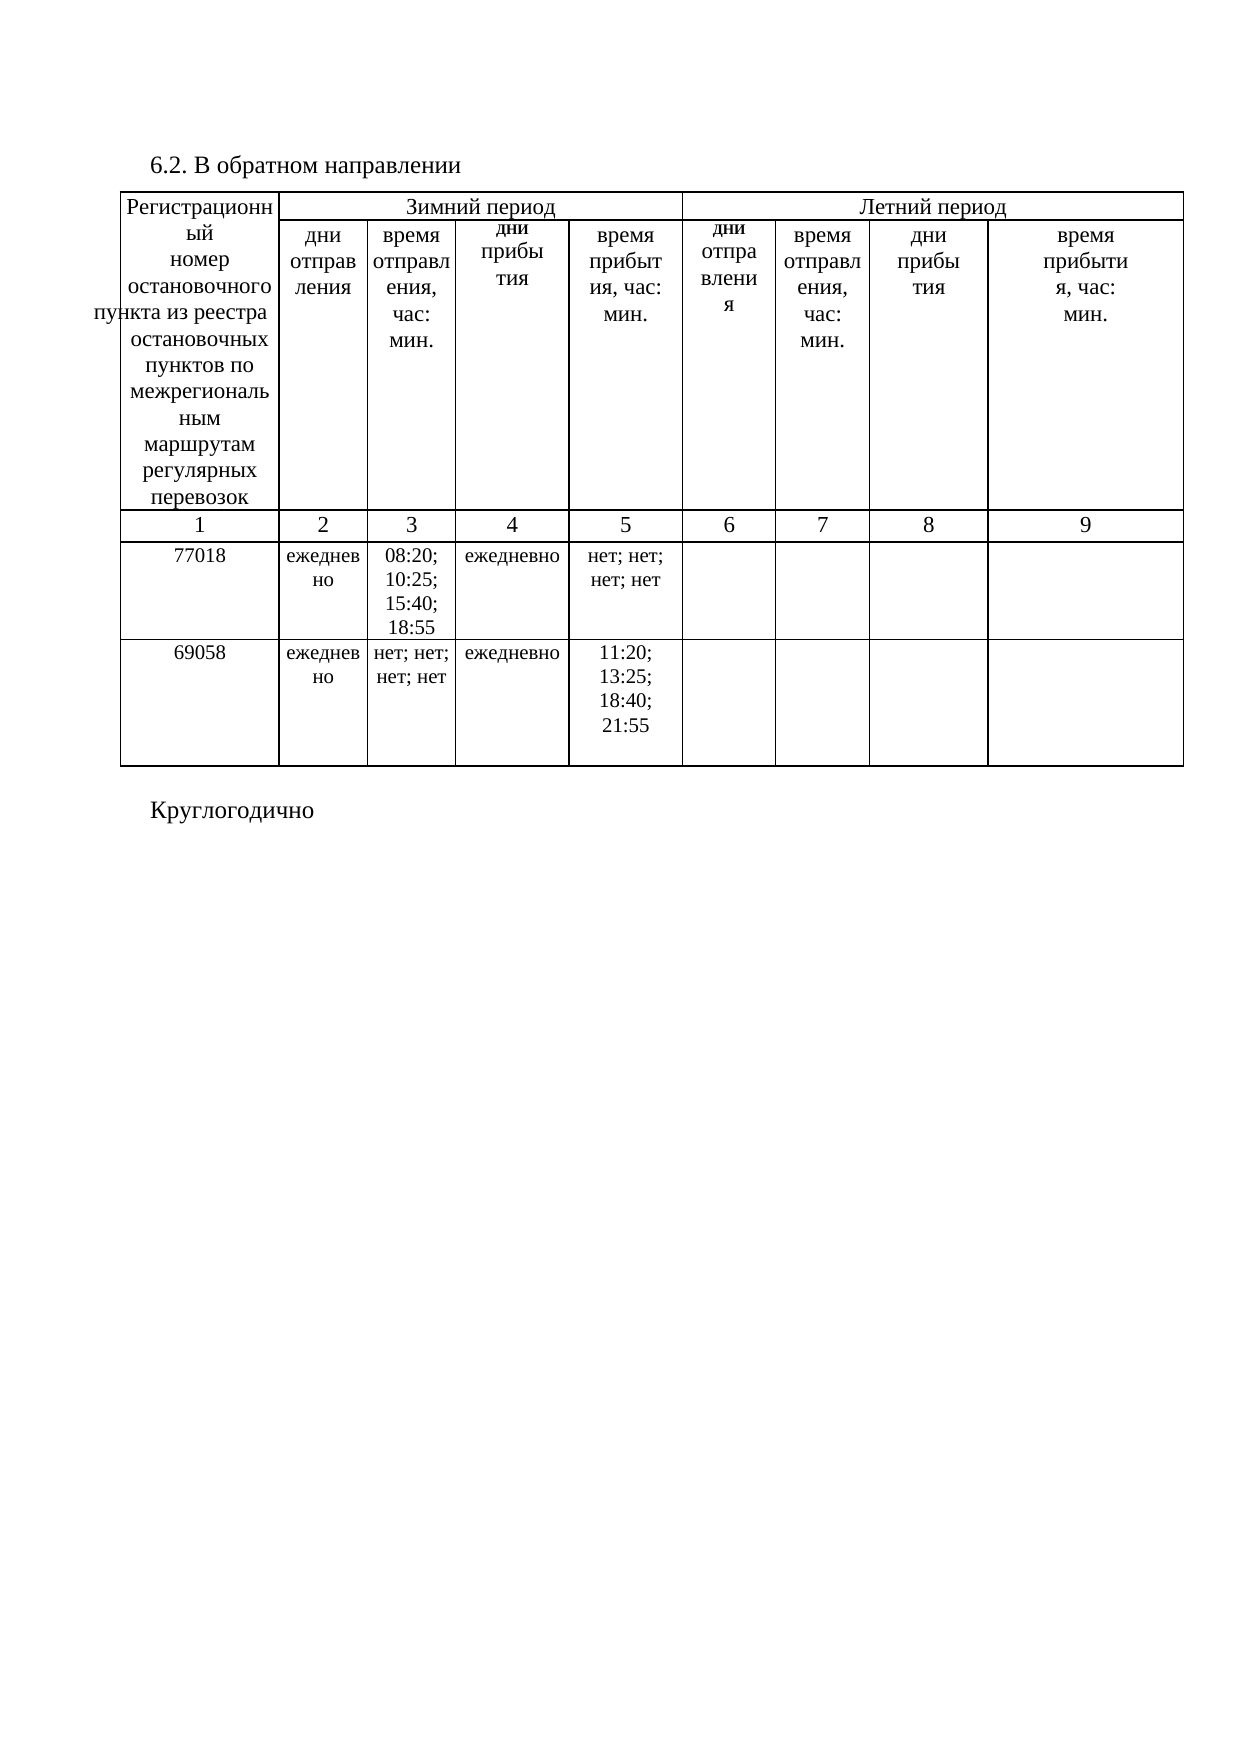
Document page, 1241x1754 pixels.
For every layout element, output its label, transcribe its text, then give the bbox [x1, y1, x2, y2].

table_cell [989, 640, 1183, 765]
table_cell 11:20; 13:25; 18:40; 21:55 [570, 640, 682, 765]
table_header Летний период [683, 193, 1183, 219]
table_cell 8 [870, 511, 987, 541]
table_cell 3 [368, 511, 455, 541]
table_cell 6 [683, 511, 775, 541]
table_cell 2 [280, 511, 367, 541]
table_cell 69058 [121, 640, 278, 765]
table_cell ДНИ прибы тия [456, 221, 568, 509]
text Круглогодично [150, 796, 1090, 824]
table_cell 77018 [121, 543, 278, 639]
table_header Зимний период [280, 193, 682, 219]
table_cell [776, 640, 869, 765]
table_cell время отправл ения, час: мин. [368, 221, 455, 509]
table_cell ежедневно [456, 640, 568, 765]
table_cell нет; нет; нет; нет [368, 640, 455, 765]
table_cell 7 [776, 511, 869, 541]
table_cell нет; нет; нет; нет [570, 543, 682, 639]
table_cell 5 [570, 511, 682, 541]
table_cell [776, 543, 869, 639]
table_cell 9 [989, 511, 1183, 541]
table_cell время отправл ения, час: мин. [776, 221, 869, 509]
table_cell ежедневно [456, 543, 568, 639]
table_cell [870, 640, 987, 765]
text 6.2. В обратном направлении [150, 150, 1090, 179]
table_cell [870, 543, 987, 639]
table_cell [989, 543, 1183, 639]
table_cell ежедневно [280, 543, 367, 639]
table_cell [683, 543, 775, 639]
table_cell ежедневно [280, 640, 367, 765]
table_cell [683, 640, 775, 765]
table_cell время прибыт ия, час: мин. [570, 221, 682, 509]
table_cell 4 [456, 511, 568, 541]
table_cell 08:20; 10:25; 15:40; 18:55 [368, 543, 455, 639]
table_cell время прибыти я, час: мин. [989, 221, 1183, 509]
table_cell дни прибы тия [870, 221, 987, 509]
table_cell ДНИ отпра влени я [683, 221, 775, 509]
table_header Регистрационный номер остановочного пункта из реестра остановочных пунктов по межрегиональным маршрутам регулярных перевозок [121, 193, 278, 509]
table_cell 1 [121, 511, 278, 541]
table_cell дни отправ ления [280, 221, 367, 509]
